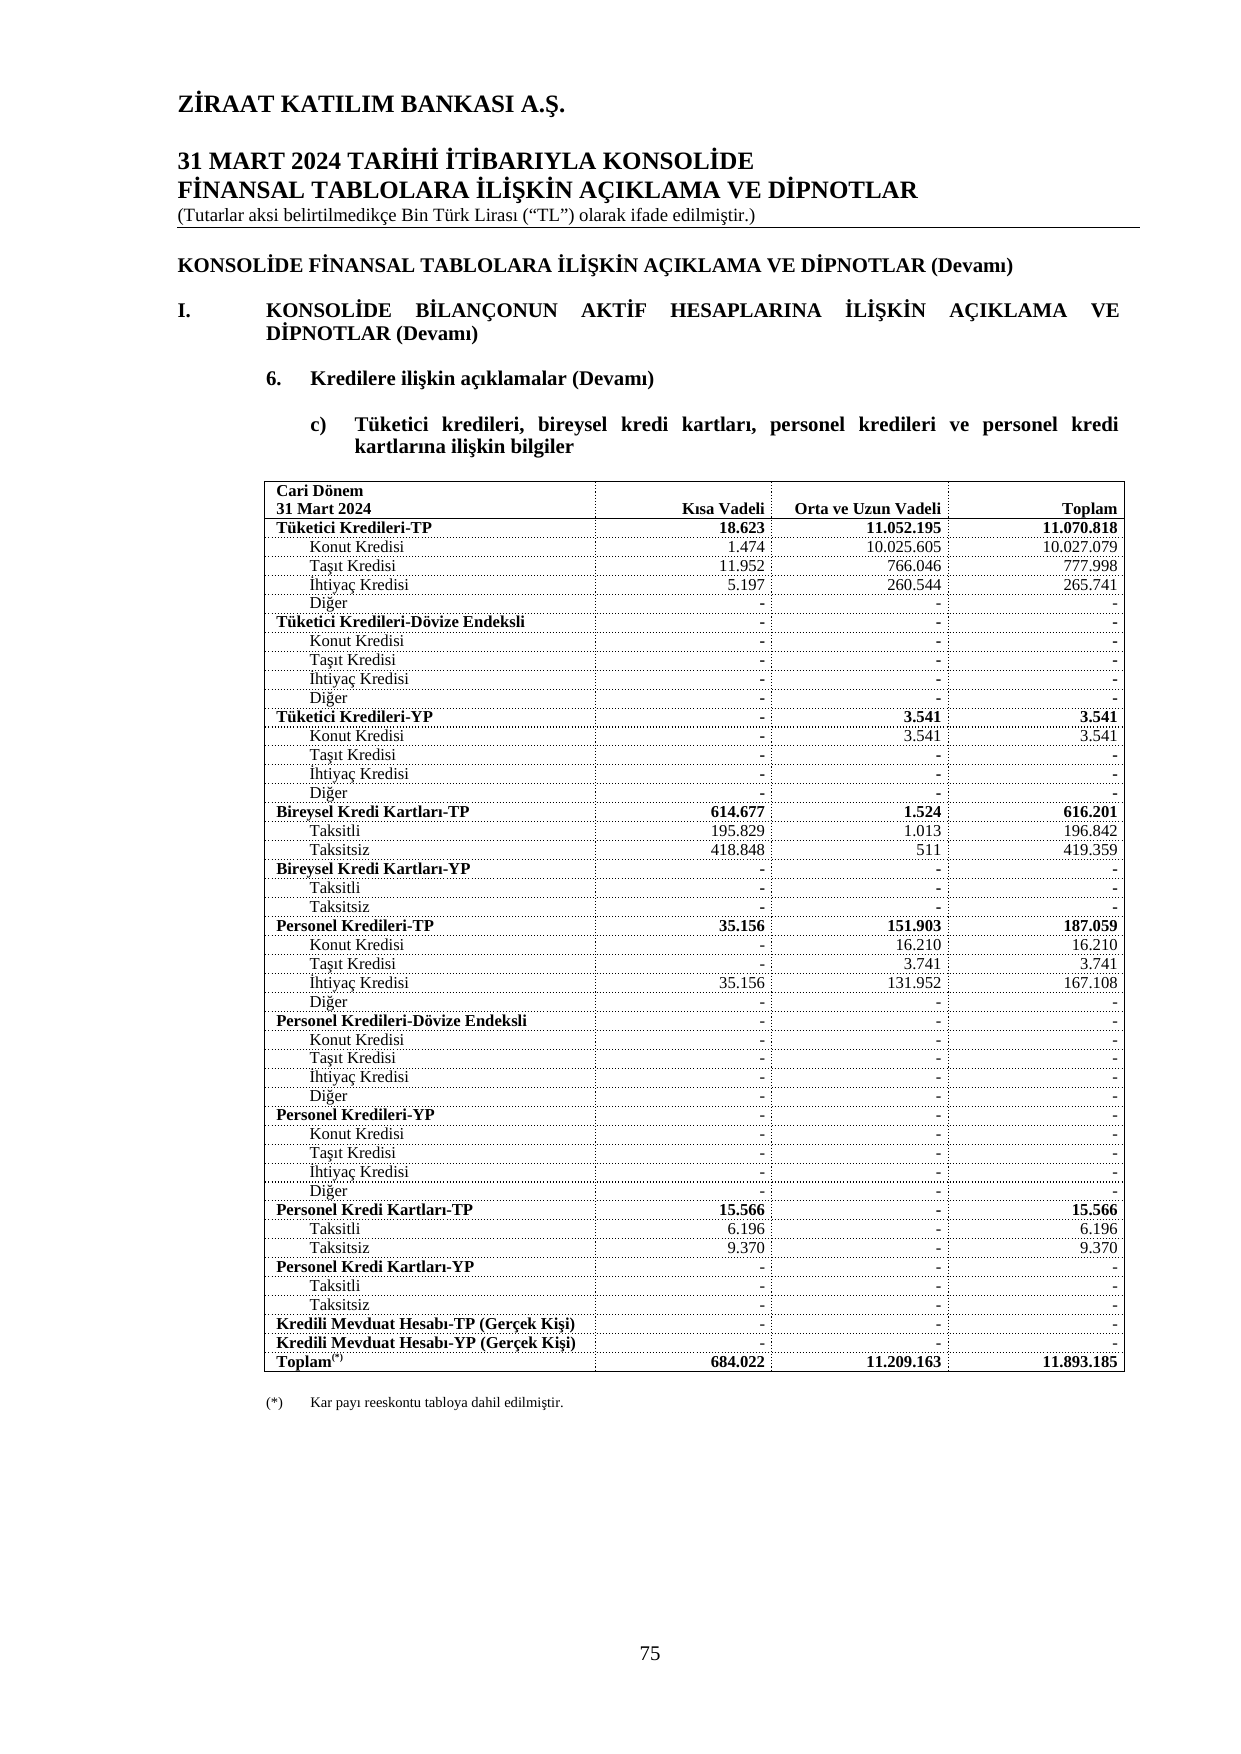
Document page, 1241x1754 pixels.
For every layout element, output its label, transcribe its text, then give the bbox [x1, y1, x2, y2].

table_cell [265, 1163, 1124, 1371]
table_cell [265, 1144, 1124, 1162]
text c) Tüketici kredileri, bireysel kredi kartları, personel kredileri ve personel kredi kartlarına ilişkin bilgiler [310, 413, 1120, 458]
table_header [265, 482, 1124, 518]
text I. KONSOLİDE BİLANÇONUN AKTİF HESAPLARINA İLİŞKİN AÇIKLAMA VE DİPNOTLAR (Devamı) [177, 300, 1120, 345]
text (*) Kar payı reeskontu tabloya dahil edilmiştir. [266, 1394, 1122, 1410]
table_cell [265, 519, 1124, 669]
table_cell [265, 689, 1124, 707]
text KONSOLİDE FİNANSAL TABLOLARA İLİŞKİN AÇIKLAMA VE DİPNOTLAR (Devamı) [177, 255, 1122, 277]
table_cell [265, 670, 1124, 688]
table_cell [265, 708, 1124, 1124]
list Kredilere ilişkin açıklamalar (Devamı) [266, 368, 1122, 390]
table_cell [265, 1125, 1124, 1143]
